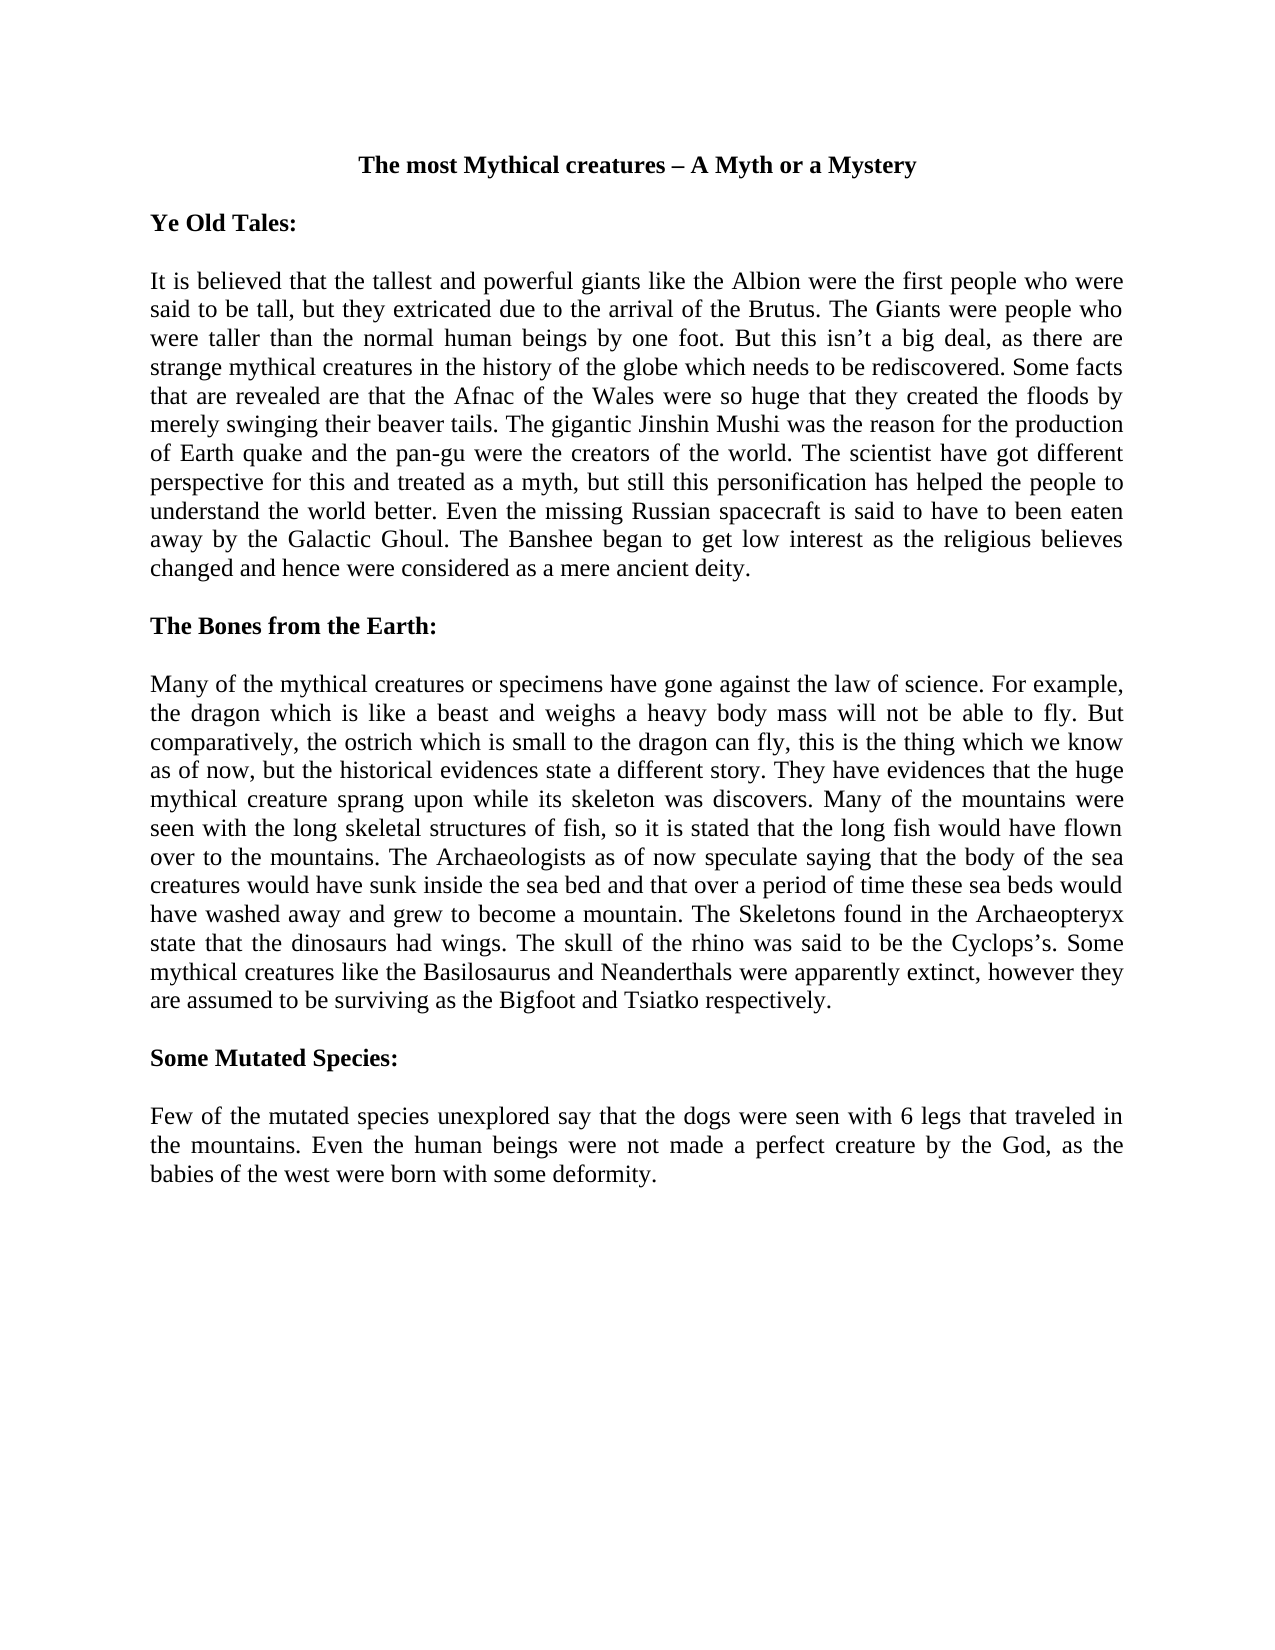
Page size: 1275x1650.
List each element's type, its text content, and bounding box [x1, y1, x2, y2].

text The Bones from the Earth: [150, 611, 1125, 640]
text Some Mutated Species: [150, 1043, 1125, 1072]
text Ye Old Tales: [150, 208, 1125, 237]
text Many of the mythical creatures or specimens have gone against the law of science. For example, the dragon which is like a beast and weighs a heavy body mass will not be able to fly. But comparatively, the ostrich which is small to the dragon can fly, this is the thing which we know as of now, but the historical evidences state a different story. They have evidences that the huge mythical creature sprang upon while its skeleton was discovers. Many of the mountains were seen with the long skeletal structures of fish, so it is stated that the long fish would have flown over to the mountains. The Archaeologists as of now speculate saying that the body of the sea creatures would have sunk inside the sea bed and that over a period of time these sea beds would have washed away and grew to become a mountain. The Skeletons found in the Archaeopteryx state that the dinosaurs had wings. The skull of the rhino was said to be the Cyclops’s. Some mythical creatures like the Basilosaurus and Neanderthals were apparently extinct, however they are assumed to be surviving as the Bigfoot and Tsiatko respectively. [150, 669, 1125, 1014]
text It is believed that the tallest and powerful giants like the Albion were the first people who were said to be tall, but they extricated due to the arrival of the Brutus. The Giants were people who were taller than the normal human beings by one foot. But this isn’t a big deal, as there are strange mythical creatures in the history of the globe which needs to be rediscovered. Some facts that are revealed are that the Afnac of the Wales were so huge that they created the floods by merely swinging their beaver tails. The gigantic Jinshin Mushi was the reason for the production of Earth quake and the pan-gu were the creators of the world. The scientist have got different perspective for this and treated as a myth, but still this personification has helped the people to understand the world better. Even the missing Russian spacecraft is said to have to been eaten away by the Galactic Ghoul. The Banshee began to get low interest as the religious believes changed and hence were considered as a mere ancient deity. [150, 266, 1125, 582]
text Few of the mutated species unexplored say that the dogs were seen with 6 legs that traveled in the mountains. Even the human beings were not made a perfect creature by the God, as the babies of the west were born with some deformity. [150, 1101, 1125, 1187]
text The most Mythical creatures – A Myth or a Mystery [150, 150, 1125, 179]
